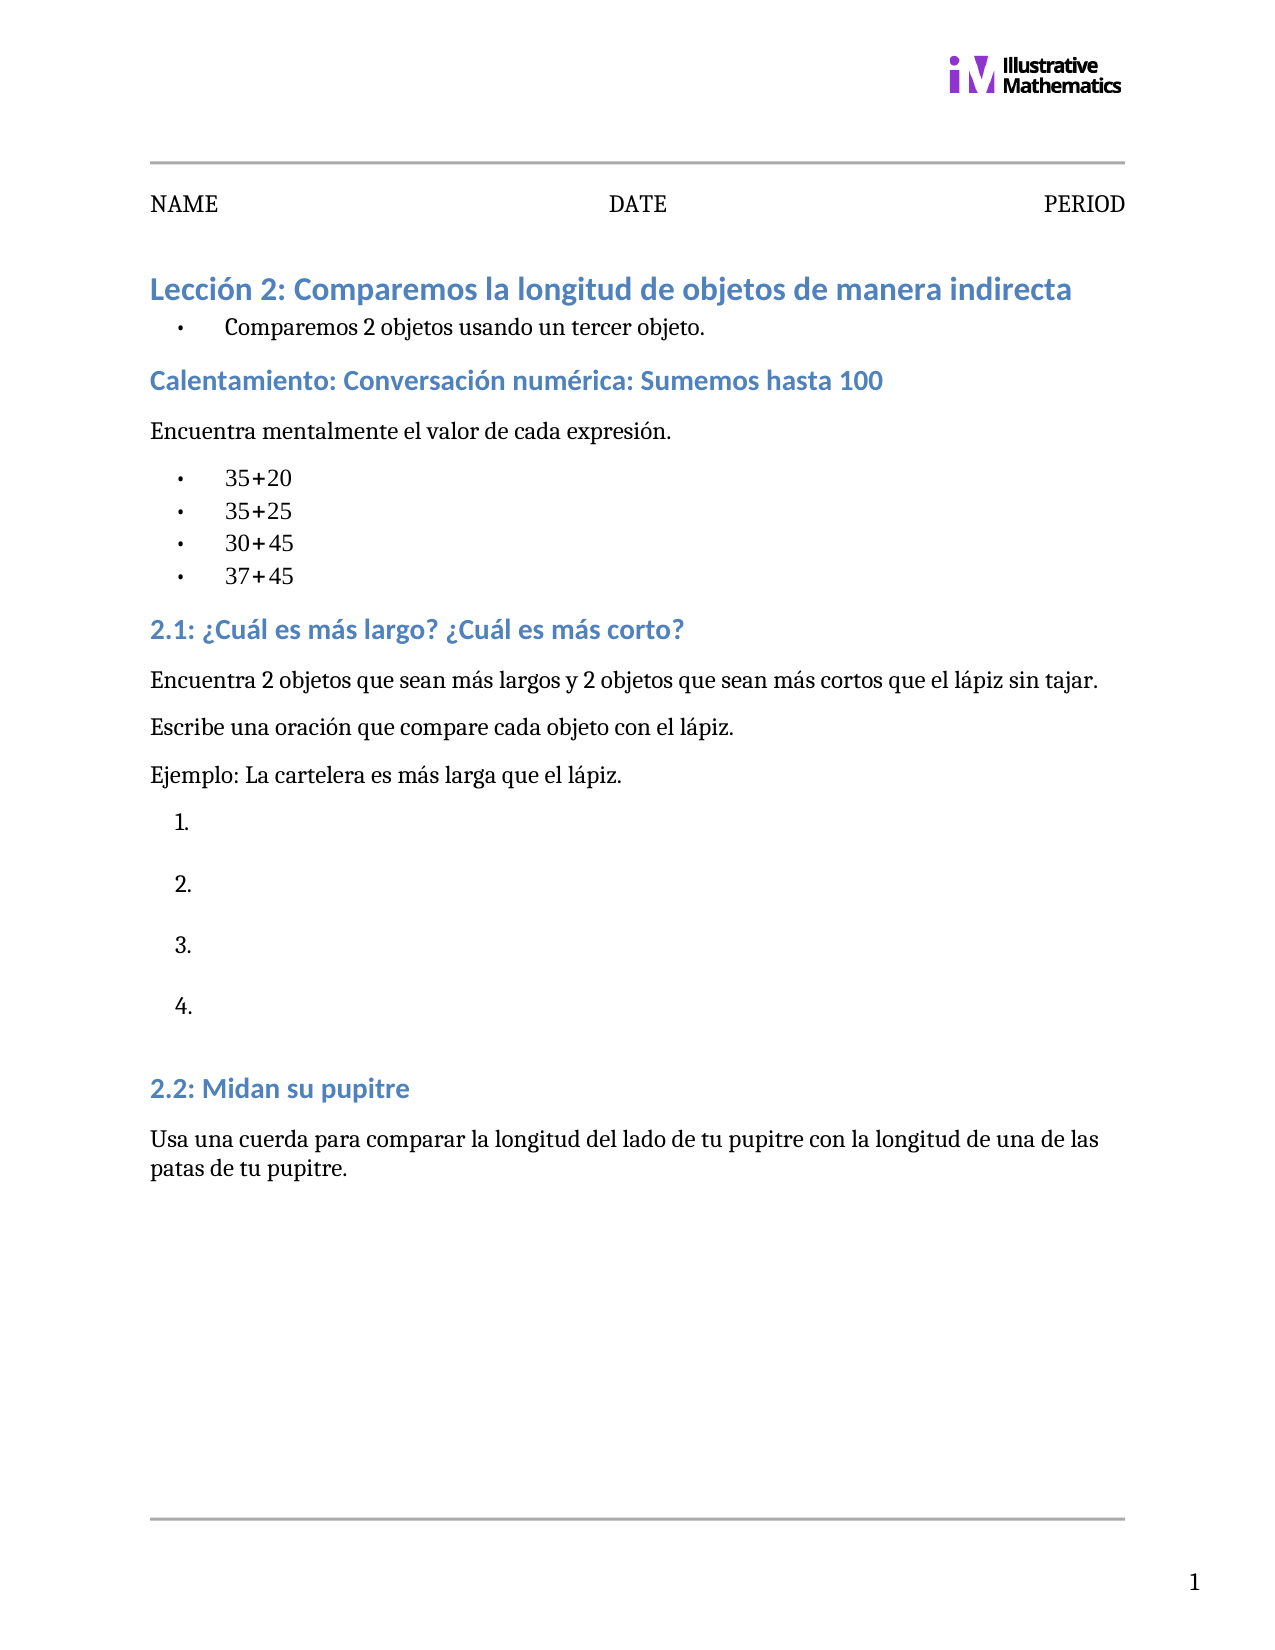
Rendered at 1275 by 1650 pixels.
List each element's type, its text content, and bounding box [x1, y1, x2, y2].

list Comparemos 2 objetos usando un tercer objeto. [175, 313, 1125, 342]
text Encuentra mentalmente el valor de cada expresión. [150, 417, 1125, 446]
text Usa una cuerda para comparar la longitud del lado de tu pupitre con la longitud de una de las patas de tu pupitre. [150, 1125, 1125, 1182]
subtitle 2.2: Midan su pupitre [150, 1070, 1125, 1106]
picture [949, 55, 1121, 93]
text Ejemplo: La cartelera es más larga que el lápiz. [150, 761, 1125, 789]
subtitle 2.1: ¿Cuál es más largo? ¿Cuál es más corto? [150, 611, 1125, 647]
text Encuentra 2 objetos que sean más largos y 2 objetos que sean más cortos que el lápiz sin tajar. [150, 666, 1125, 694]
text Escribe una oración que compare cada objeto con el lápiz. [150, 713, 1125, 742]
subtitle Calentamiento: Conversación numérica: Sumemos hasta 100 [150, 362, 1125, 398]
subtitle Lección 2: Comparemos la longitud de objetos de manera indirecta [150, 268, 1125, 309]
